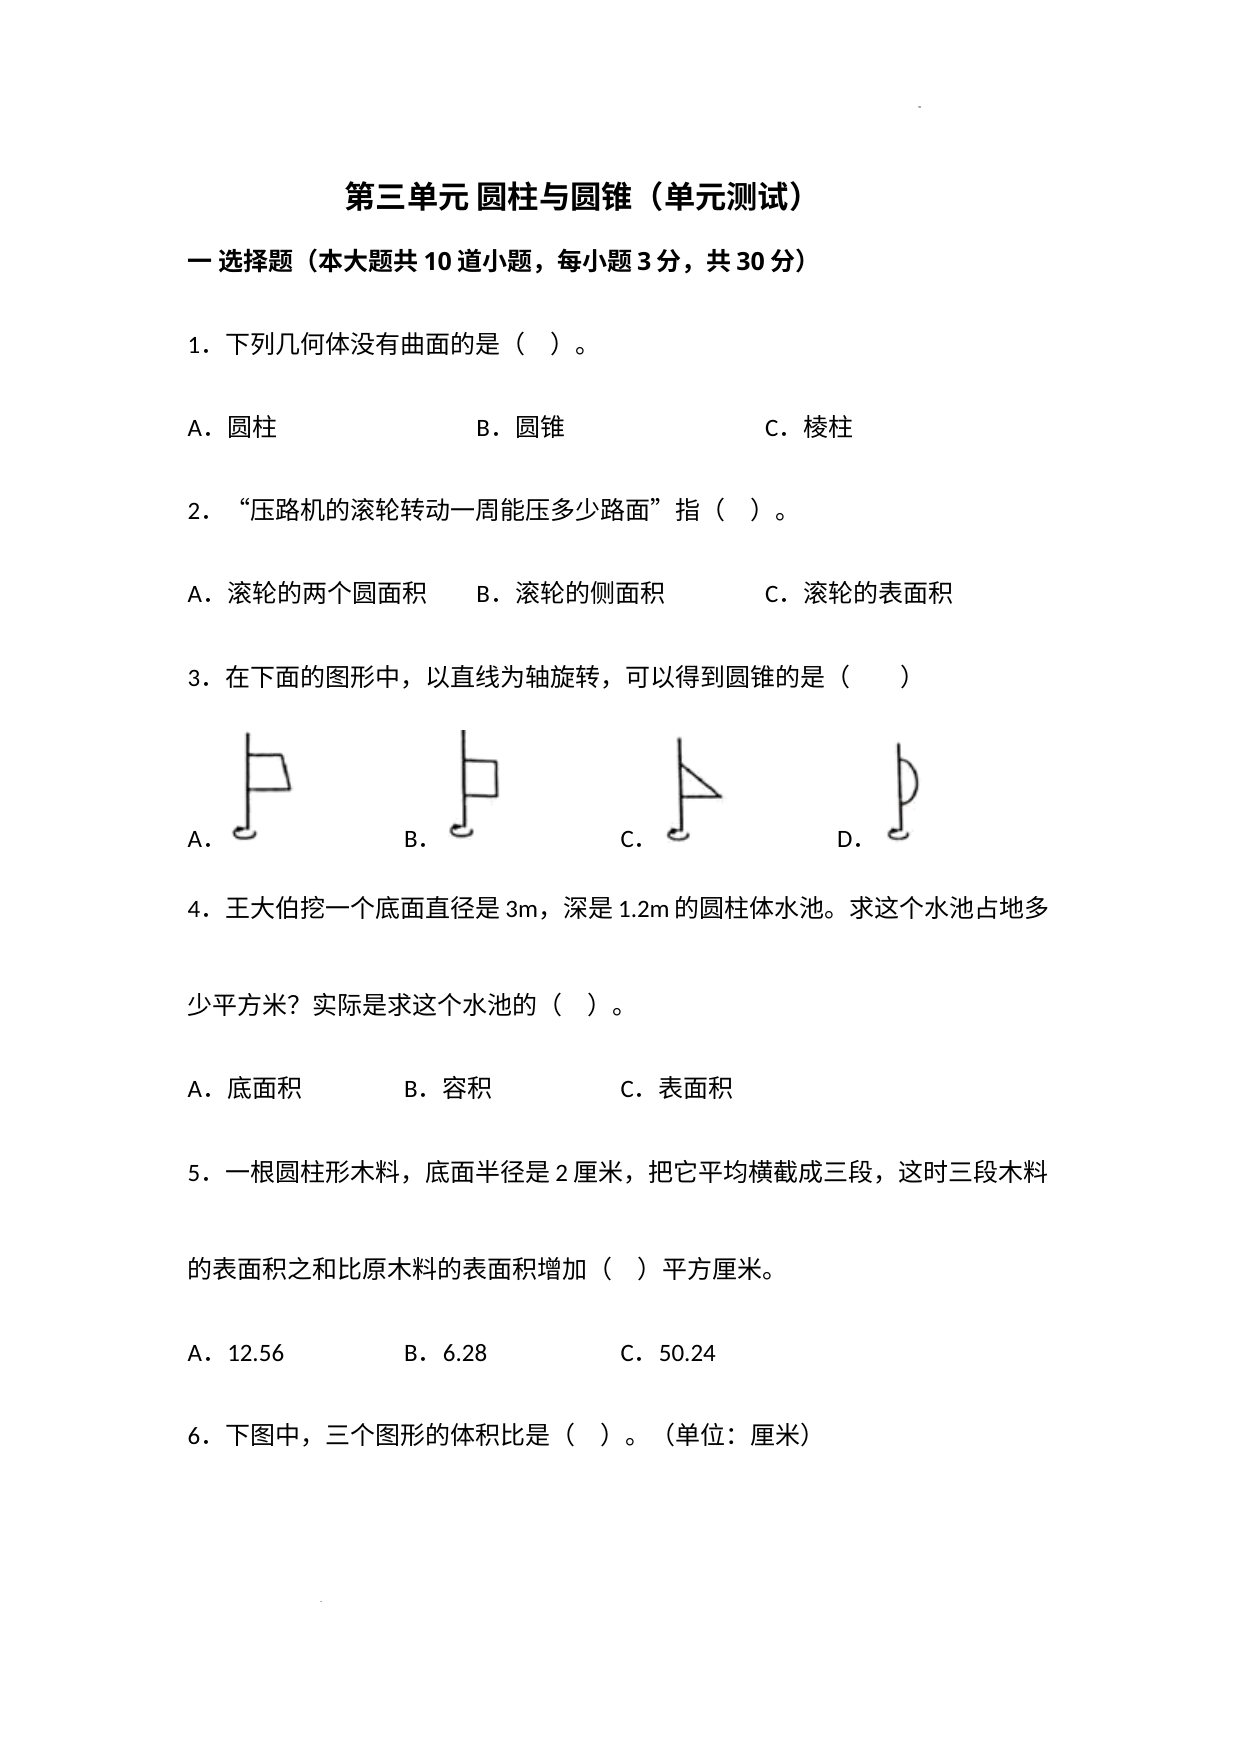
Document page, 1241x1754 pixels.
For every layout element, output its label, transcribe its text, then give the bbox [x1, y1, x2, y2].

picture [442, 730, 504, 848]
text 第三单元 圆柱与圆锥（单元测试） [187, 162, 1053, 227]
text 4．王大伯挖一个底面直径是3m，深是1.2m的圆柱体水池。求这个水池占地多少平方米？实际是求这个水池的（ ）。 [187, 874, 1053, 1036]
text A．12.56 B．6.28 C．50.24 [187, 1318, 1053, 1383]
text 3．在下面的图形中，以直线为轴旋转，可以得到圆锥的是（ ） [187, 643, 1053, 708]
picture [877, 736, 931, 848]
text 2．“压路机的滚轮转动一周能压多少路面”指（ ）。 [187, 476, 1053, 541]
text 6．下图中，三个图形的体积比是（ ）。（单位：厘米） [187, 1401, 1053, 1466]
picture [227, 725, 299, 848]
text 1．下列几何体没有曲面的是（ ）。 [187, 310, 1053, 375]
text 5．一根圆柱形木料，底面半径是2厘米，把它平均横截成三段，这时三段木料的表面积之和比原木料的表面积增加（ ）平方厘米。 [187, 1138, 1053, 1300]
text A．底面积 B．容积 C．表面积 [187, 1054, 1053, 1119]
text 一 选择题（本大题共10道小题，每小题3分，共30分） [187, 227, 1053, 292]
picture [658, 732, 733, 848]
text A．滚轮的两个圆面积 B．滚轮的侧面积 C．滚轮的表面积 [187, 559, 1053, 624]
text A．圆柱 B．圆锥 C．棱柱 [187, 393, 1053, 458]
